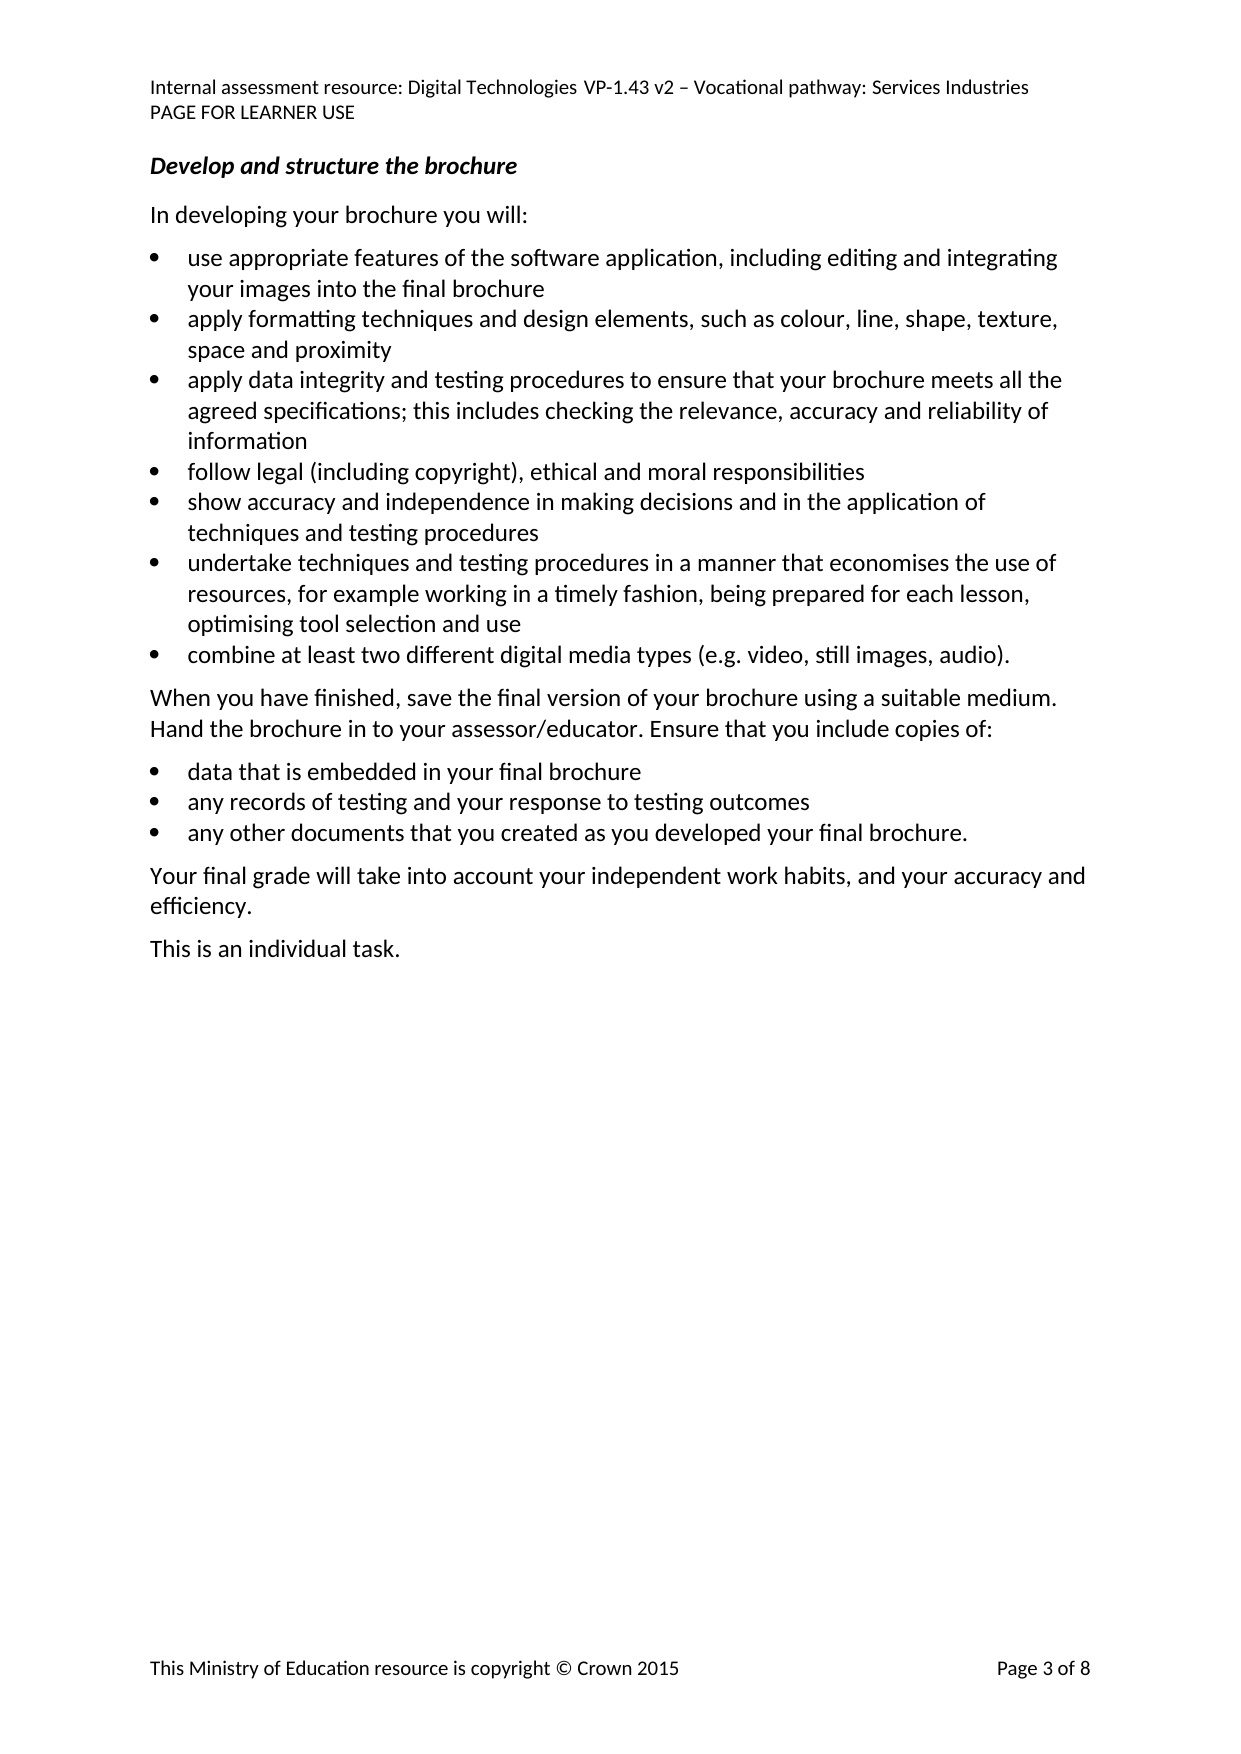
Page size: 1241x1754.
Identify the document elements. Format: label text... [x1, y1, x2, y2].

text This is an individual task. [150, 933, 1090, 964]
text use appropriate features of the software application, including editing and integrating your images into the final brochure [150, 242, 1090, 303]
text Your final grade will take into account your independent work habits, and your accuracy and efficiency. [150, 860, 1090, 921]
text any records of testing and your response to testing outcomes [150, 786, 1090, 817]
text follow legal (including copyright), ethical and moral responsibilities [150, 456, 1090, 487]
text show accuracy and independence in making decisions and in the application of techniques and testing procedures [150, 487, 1090, 548]
text apply data integrity and testing procedures to ensure that your brochure meets all the agreed specifications; this includes checking the relevance, accuracy and reliability of information [150, 364, 1090, 456]
text any other documents that you created as you developed your final brochure. [150, 817, 1090, 847]
text combine at least two different digital media types (e.g. video, still images, audio). [150, 639, 1090, 670]
subtitle Develop and structure the brochure [150, 150, 1090, 181]
text apply formatting techniques and design elements, such as colour, line, shape, texture, space and proximity [150, 303, 1090, 364]
text data that is embedded in your final brochure [150, 756, 1090, 786]
text In developing your brochure you will: [150, 199, 1090, 230]
text When you have finished, save the final version of your brochure using a suitable medium. Hand the brochure in to your assessor/educator. Ensure that you include copies of: [150, 682, 1090, 743]
text undertake techniques and testing procedures in a manner that economises the use of resources, for example working in a timely fashion, being prepared for each lesson, optimising tool selection and use [150, 548, 1090, 639]
